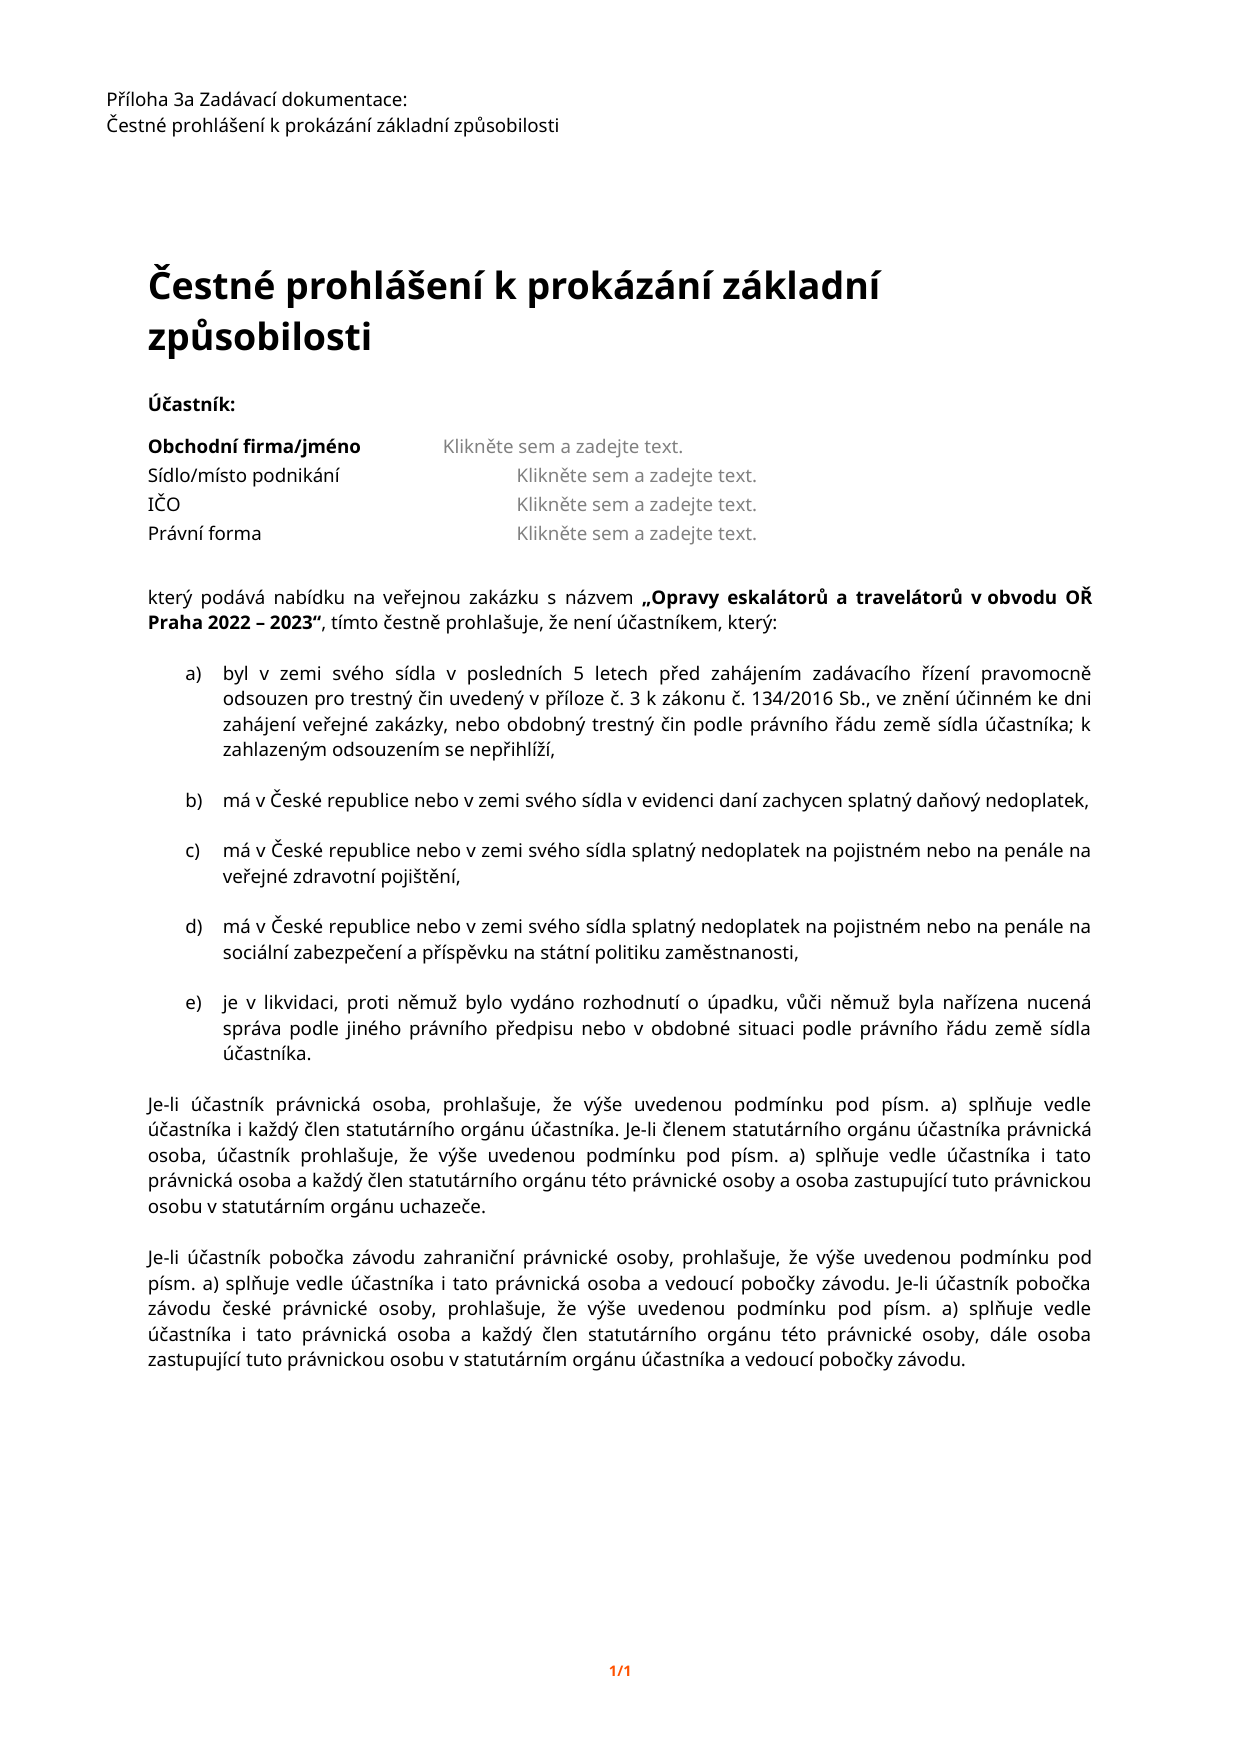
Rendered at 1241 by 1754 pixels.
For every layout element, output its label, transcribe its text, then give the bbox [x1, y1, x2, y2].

list má v České republice nebo v zemi svého sídla v evidenci daní zachycen splatný daňový nedoplatek, [185, 787, 1093, 813]
text Právní forma [148, 517, 1093, 546]
text který podává nabídku na veřejnou zakázku s názvem „Opravy eskalátorů a travelátorů v obvodu OŘ Praha 2022 – 2023“, tímto čestně prohlašuje, že není účastníkem, který: [148, 584, 1093, 635]
list má v České republice nebo v zemi svého sídla splatný nedoplatek na pojistném nebo na penále na veřejné zdravotní pojištění, [185, 838, 1093, 889]
list je v likvidaci, proti němuž bylo vydáno rozhodnutí o úpadku, vůči němuž byla nařízena nucená správa podle jiného právního předpisu nebo v obdobné situaci podle právního řádu země sídla účastníka. [185, 990, 1093, 1066]
title Čestné prohlášení k prokázání základní způsobilosti [148, 259, 1093, 362]
text Sídlo/místo podnikání [148, 459, 1093, 488]
text Je-li účastník pobočka závodu zahraniční právnické osoby, prohlašuje, že výše uvedenou podmínku pod písm. a) splňuje vedle účastníka i tato právnická osoba a vedoucí pobočky závodu. Je-li účastník pobočka závodu české právnické osoby, prohlašuje, že výše uvedenou podmínku pod písm. a) splňuje vedle účastníka i tato právnická osoba a každý člen statutárního orgánu této právnické osoby, dále osoba zastupující tuto právnickou osobu v statutárním orgánu účastníka a vedoucí pobočky závodu. [148, 1244, 1093, 1372]
list byl v zemi svého sídla v posledních 5 letech před zahájením zadávacího řízení pravomocně odsouzen pro trestný čin uvedený v příloze č. 3 k zákonu č. 134/2016 Sb., ve znění účinném ke dni zahájení veřejné zakázky, nebo obdobný trestný čin podle právního řádu země sídla účastníka; k zahlazeným odsouzením se nepřihlíží, [185, 660, 1093, 762]
text Je-li účastník právnická osoba, prohlašuje, že výše uvedenou podmínku pod písm. a) splňuje vedle účastníka i každý člen statutárního orgánu účastníka. Je-li členem statutárního orgánu účastníka právnická osoba, účastník prohlašuje, že výše uvedenou podmínku pod písm. a) splňuje vedle účastníka i tato právnická osoba a každý člen statutárního orgánu této právnické osoby a osoba zastupující tuto právnickou osobu v statutárním orgánu uchazeče. [148, 1091, 1093, 1219]
list má v České republice nebo v zemi svého sídla splatný nedoplatek na pojistném nebo na penále na sociální zabezpečení a příspěvku na státní politiku zaměstnanosti, [185, 914, 1093, 965]
text IČO [148, 488, 1093, 517]
text Obchodní firma/jméno [148, 430, 1093, 459]
text Účastník: [148, 387, 1093, 418]
